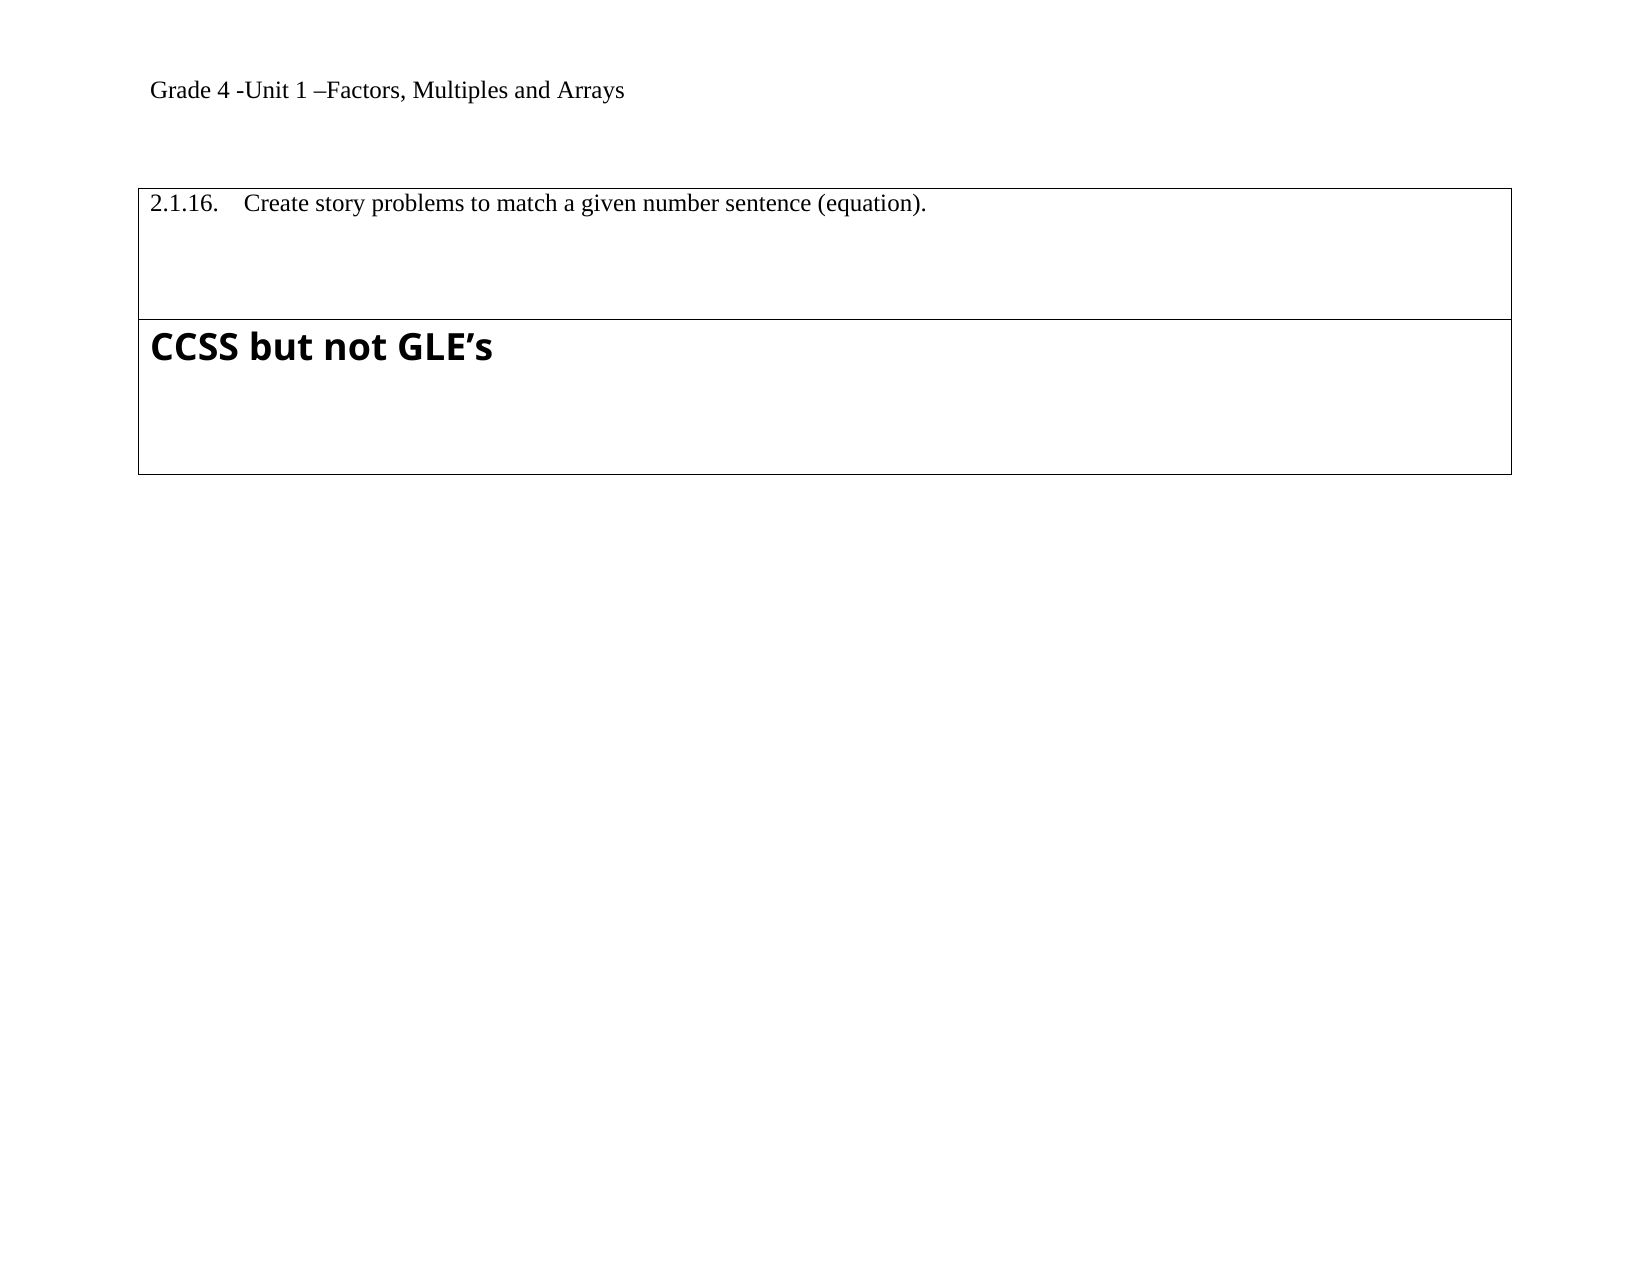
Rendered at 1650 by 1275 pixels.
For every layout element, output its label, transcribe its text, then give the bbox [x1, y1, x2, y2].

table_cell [139, 189, 1511, 319]
table_cell CCSS but not GLE’s [139, 320, 1511, 473]
